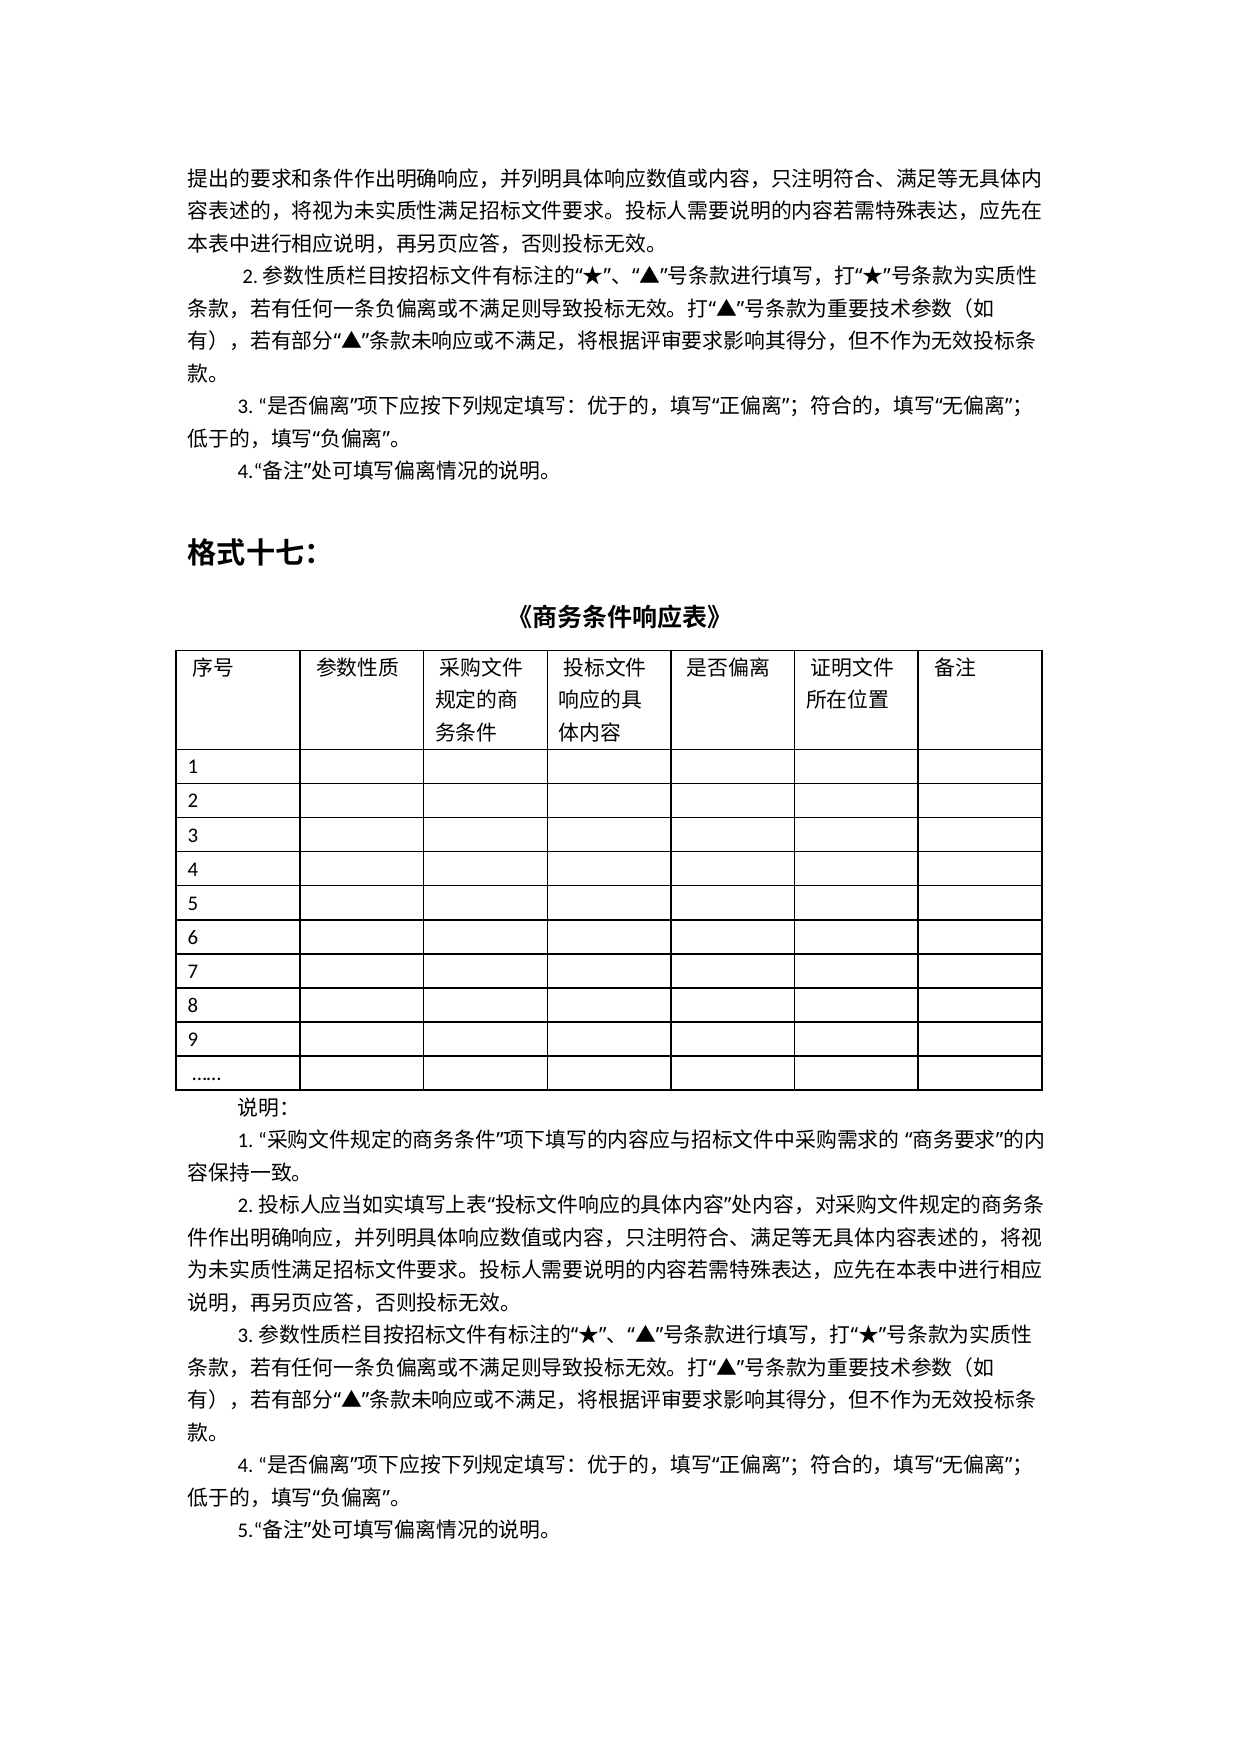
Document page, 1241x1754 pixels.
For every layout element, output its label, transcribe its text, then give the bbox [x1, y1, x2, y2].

table_cell [919, 886, 1041, 919]
table_cell [548, 852, 670, 885]
table_cell 3 [177, 818, 299, 851]
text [187, 162, 1053, 259]
table_cell [548, 955, 670, 987]
table_cell [548, 818, 670, 851]
table_cell 8 [177, 989, 299, 1021]
table_cell [795, 1057, 917, 1089]
table_cell [548, 1057, 670, 1089]
table_cell [919, 852, 1041, 885]
table_cell [672, 750, 794, 783]
table_cell [672, 1057, 794, 1089]
table_cell [424, 989, 547, 1021]
table_cell …… [177, 1057, 299, 1089]
table_header 参数性质 [301, 651, 423, 748]
table_cell [672, 1023, 794, 1055]
table_cell [795, 955, 917, 987]
table_cell [301, 989, 423, 1021]
table_cell [424, 955, 547, 987]
table_cell 4 [177, 852, 299, 885]
table_cell [301, 784, 423, 817]
table_cell [301, 852, 423, 885]
table_cell 9 [177, 1023, 299, 1055]
table_cell [795, 886, 917, 919]
table_cell [919, 955, 1041, 987]
table_cell [672, 818, 794, 851]
table_cell [301, 1023, 423, 1055]
table_cell [919, 921, 1041, 953]
table_header 序号 [177, 651, 299, 748]
table_cell [301, 955, 423, 987]
table_header 投标文件响应的具体内容 [548, 651, 670, 748]
text 格式十七： [187, 519, 1053, 584]
table_cell [795, 818, 917, 851]
table_cell [919, 1023, 1041, 1055]
table_cell 6 [177, 921, 299, 953]
table_cell [795, 750, 917, 783]
table_cell [301, 886, 423, 919]
table_cell [919, 1057, 1041, 1089]
table_cell [795, 921, 917, 953]
table_cell [424, 886, 547, 919]
text 《商务条件响应表》 [187, 584, 1053, 649]
table_cell [548, 989, 670, 1021]
table_cell [424, 784, 547, 817]
table_cell [424, 818, 547, 851]
text 3. 参数性质栏目按招标文件有标注的“★”、“▲”号条款进行填写，打“★”号条款为实质性条款，若有任何一条负偏离或不满足则导致投标无效。打“▲”号条款为重要技术参数（如有），若有部分“▲”条款未响应或不满足，将根据评审要求影响其得分，但不作为无效投标条款。 [187, 1318, 1053, 1448]
table_cell [919, 784, 1041, 817]
table_cell [919, 989, 1041, 1021]
table_cell [672, 784, 794, 817]
table_cell [548, 886, 670, 919]
text 4. “是否偏离”项下应按下列规定填写：优于的，填写“正偏离”；符合的，填写“无偏离”；低于的，填写“负偏离”。 [187, 1448, 1053, 1513]
table_cell [424, 1057, 547, 1089]
text 2. 投标人应当如实填写上表“投标文件响应的具体内容”处内容，对采购文件规定的商务条件作出明确响应，并列明具体响应数值或内容，只注明符合、满足等无具体内容表述的，将视为未实质性满足招标文件要求。投标人需要说明的内容若需特殊表达，应先在本表中进行相应说明，再另页应答，否则投标无效。 [187, 1188, 1053, 1318]
table_cell [672, 921, 794, 953]
table_cell [919, 750, 1041, 783]
table_cell [301, 1057, 423, 1089]
table_header 备注 [919, 651, 1041, 748]
table_cell [919, 818, 1041, 851]
text 4.“备注”处可填写偏离情况的说明。 [187, 454, 1053, 487]
table_cell [548, 750, 670, 783]
table_cell [548, 784, 670, 817]
table_cell [424, 921, 547, 953]
table_cell [672, 852, 794, 885]
table_header 证明文件所在位置 [795, 651, 917, 748]
table_cell [424, 852, 547, 885]
table_cell [301, 921, 423, 953]
table_cell 5 [177, 886, 299, 919]
table_cell [301, 750, 423, 783]
text 1. “采购文件规定的商务条件”项下填写的内容应与招标文件中采购需求的 “商务要求”的内容保持一致。 [187, 1123, 1053, 1188]
text 2. 参数性质栏目按招标文件有标注的“★”、“▲”号条款进行填写，打“★”号条款为实质性条款，若有任何一条负偏离或不满足则导致投标无效。打“▲”号条款为重要技术参数（如有），若有部分“▲”条款未响应或不满足，将根据评审要求影响其得分，但不作为无效投标条款。 [187, 259, 1053, 389]
table_cell 7 [177, 955, 299, 987]
table_cell [301, 818, 423, 851]
table_cell [795, 784, 917, 817]
table_cell 1 [177, 750, 299, 783]
table_cell [795, 852, 917, 885]
table_cell [548, 1023, 670, 1055]
table_cell [548, 921, 670, 953]
table_header 采购文件规定的商务条件 [424, 651, 547, 748]
text 说明： [187, 1091, 1053, 1123]
table_header 是否偏离 [672, 651, 794, 748]
table_cell [795, 989, 917, 1021]
table_cell [672, 955, 794, 987]
text 3. “是否偏离”项下应按下列规定填写：优于的，填写“正偏离”；符合的，填写“无偏离”；低于的，填写“负偏离”。 [187, 389, 1053, 454]
table_cell [672, 989, 794, 1021]
table_cell [424, 1023, 547, 1055]
table_cell 2 [177, 784, 299, 817]
table_cell [795, 1023, 917, 1055]
table_cell [672, 886, 794, 919]
text 5.“备注”处可填写偏离情况的说明。 [187, 1513, 1053, 1546]
table_cell [424, 750, 547, 783]
